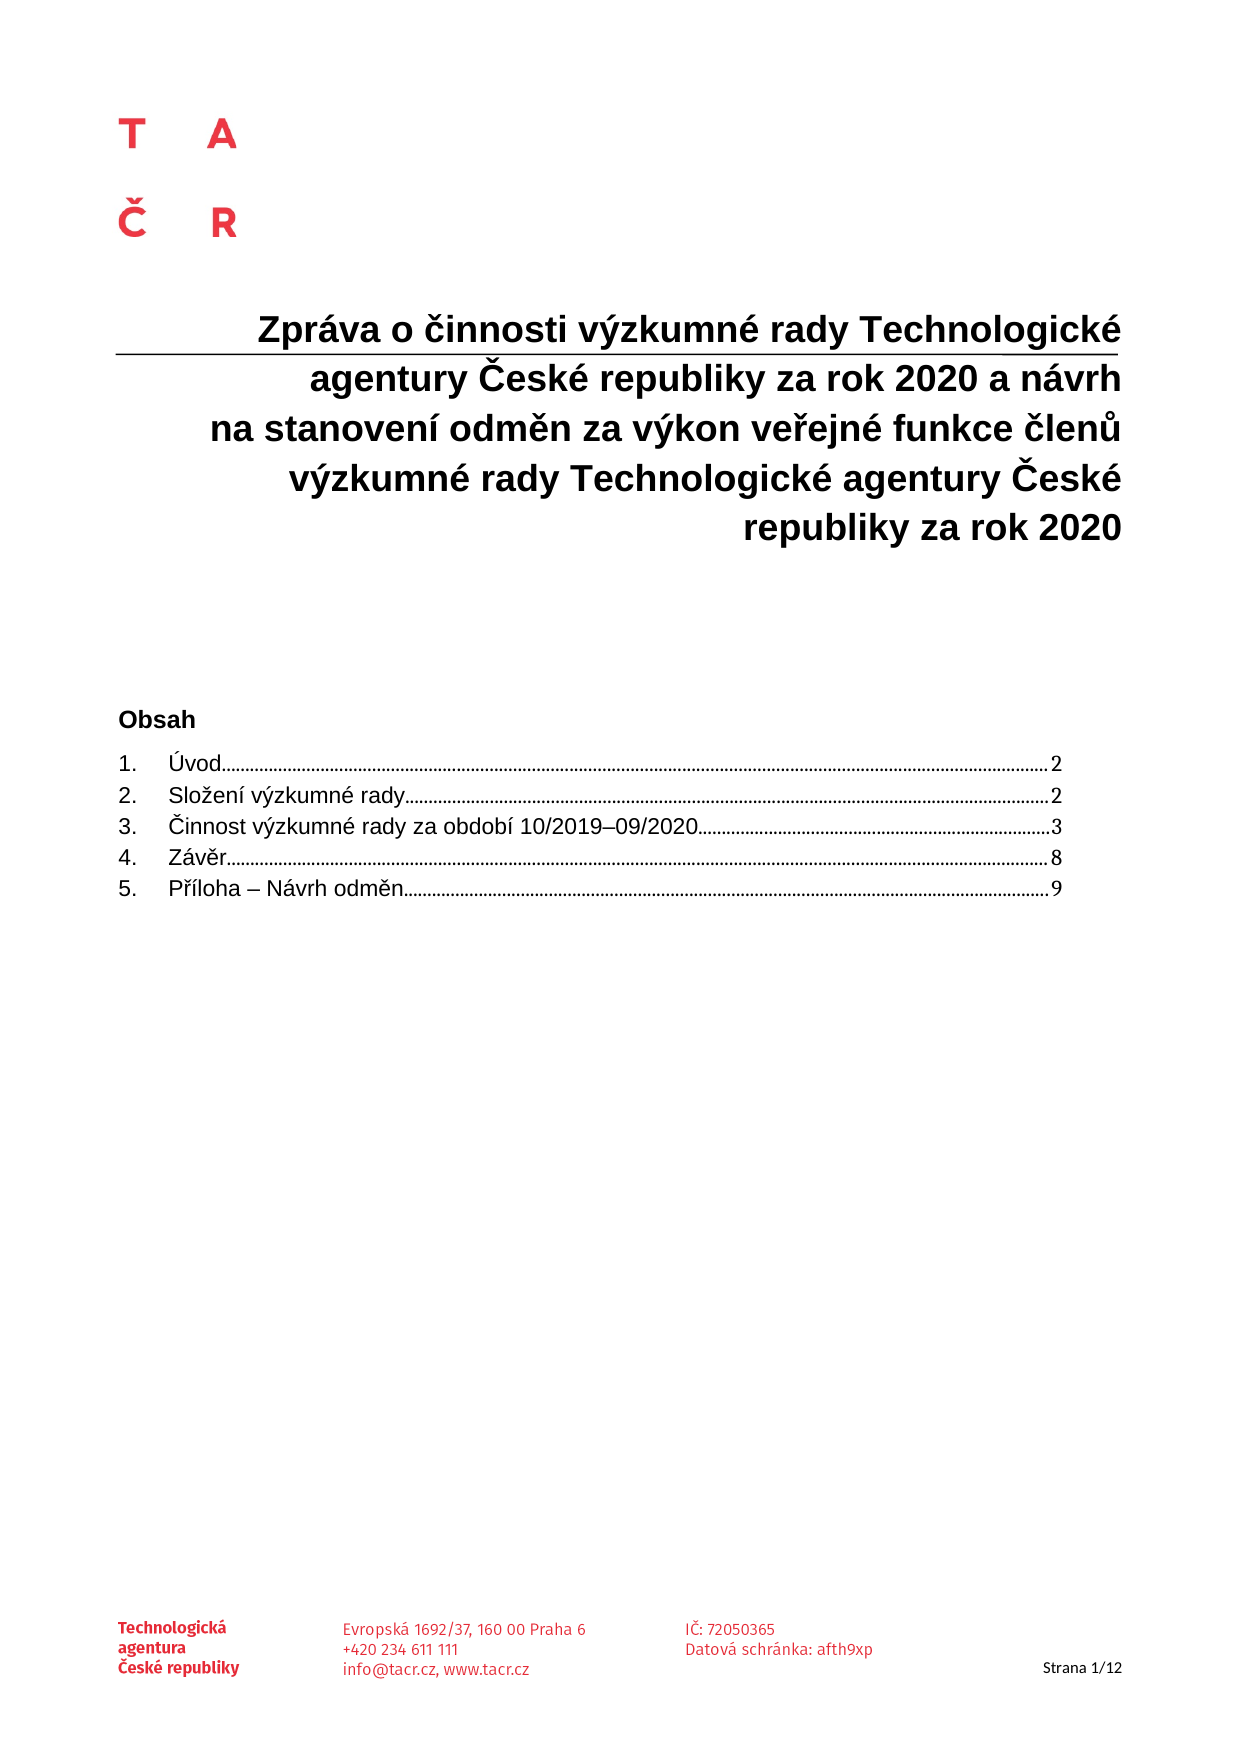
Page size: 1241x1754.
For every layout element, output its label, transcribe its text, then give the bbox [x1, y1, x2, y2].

text 1. Úvod 2 [118, 750, 1122, 778]
text 5. Příloha – Návrh odměn 9 [118, 875, 1122, 903]
picture [0, 1609, 951, 1754]
text Obsah [118, 705, 1122, 734]
text 2. Složení výzkumné rady 2 [118, 782, 1122, 809]
picture [0, 0, 237, 237]
text 3. Činnost výzkumné rady za období 10/2019–09/2020 3 [118, 813, 1122, 840]
text 4. Závěr 8 [118, 844, 1122, 871]
text Zpráva o činnosti výzkumné rady Technologické agentury České republiky za rok 2020 a návrh na stanovení odměn za výkon veřejné funkce členů výzkumné rady Technologické agentury České republiky za rok 2020 [118, 307, 1122, 548]
